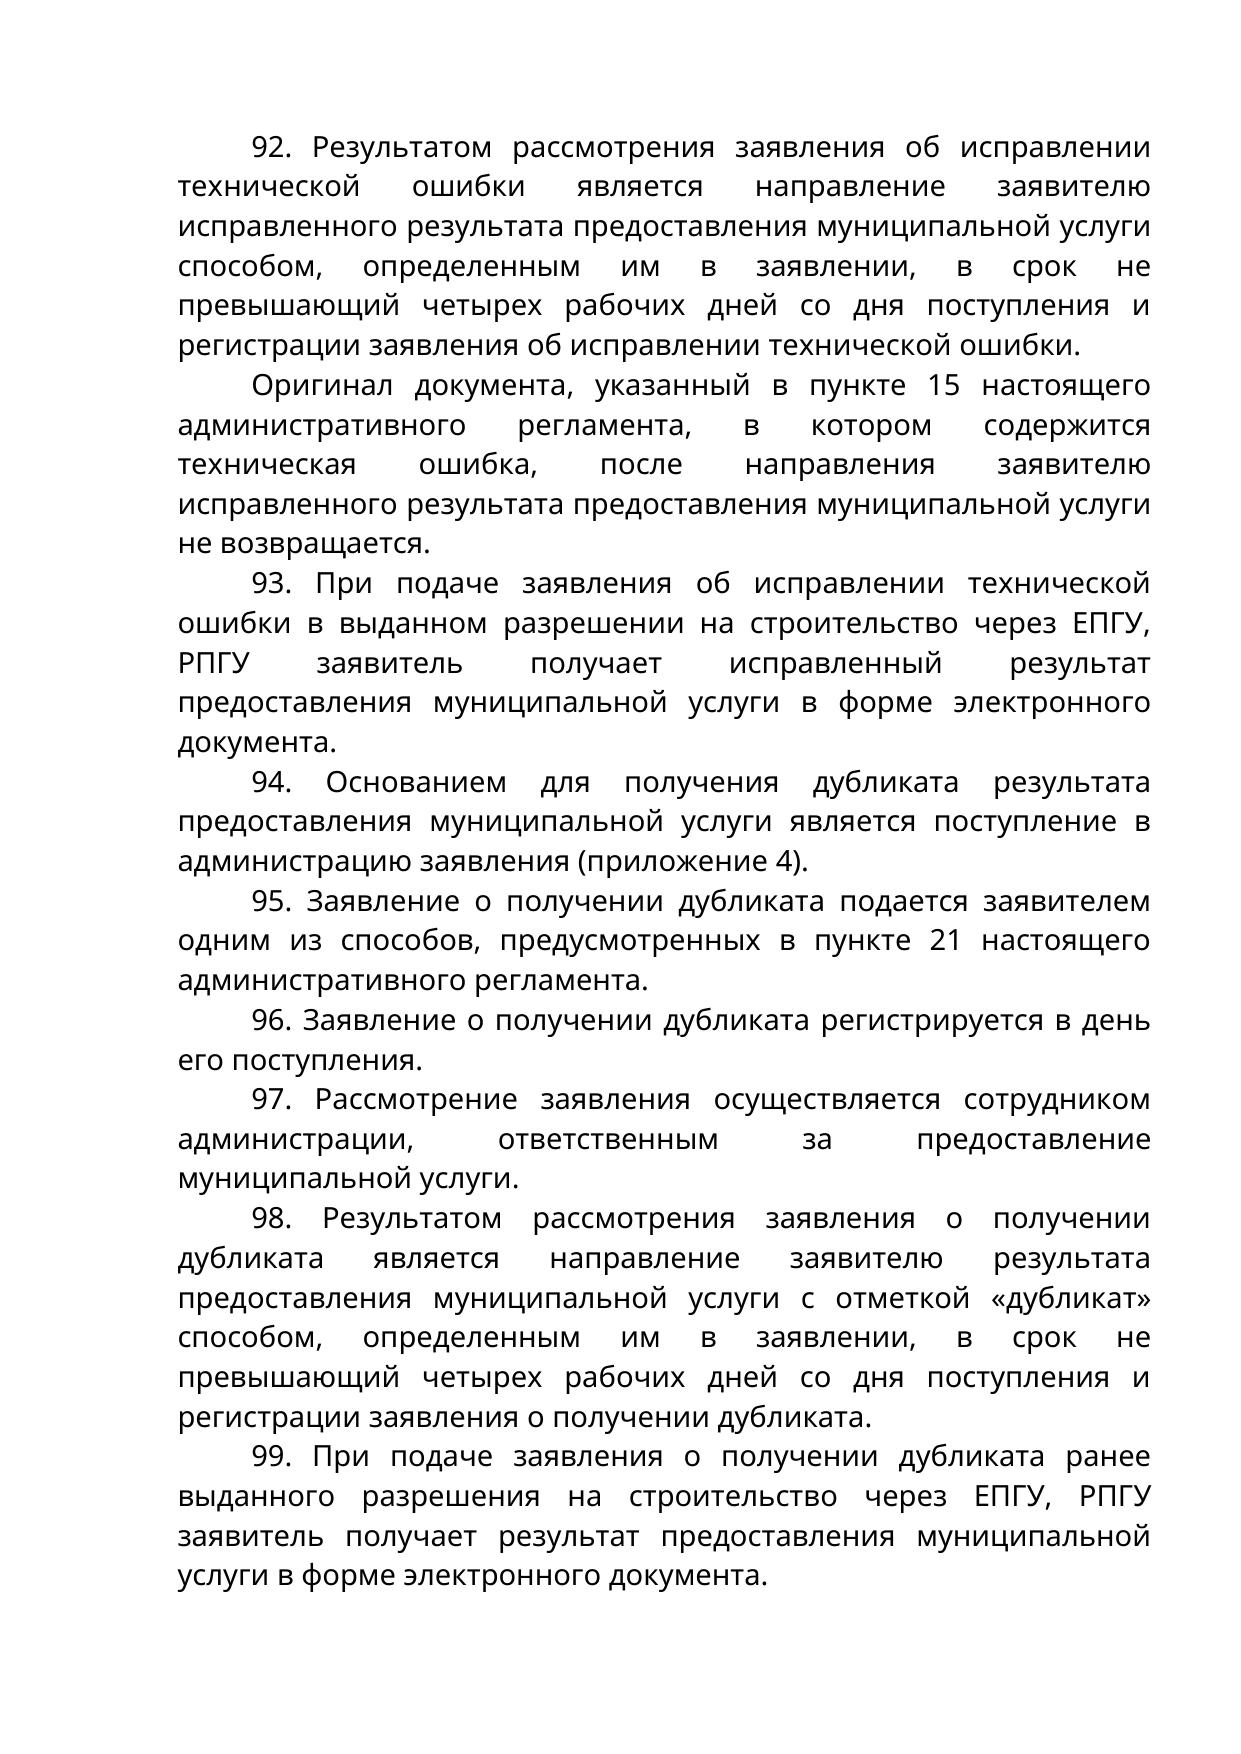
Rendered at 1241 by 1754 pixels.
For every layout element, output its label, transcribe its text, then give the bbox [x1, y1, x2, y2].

text 99. При подаче заявления о получении дубликата ранее выданного разрешения на строительство через ЕПГУ, РПГУ заявитель получает результат предоставления муниципальной услуги в форме электронного документа. [177, 1436, 1152, 1594]
text 95. Заявление о получении дубликата подается заявителем одним из способов, предусмотренных в пункте 21 настоящего административного регламента. [177, 880, 1152, 999]
text 97. Рассмотрение заявления осуществляется сотрудником администрации, ответственным за предоставление муниципальной услуги. [177, 1078, 1152, 1197]
text 96. Заявление о получении дубликата регистрируется в день его поступления. [177, 999, 1152, 1078]
text 92. Результатом рассмотрения заявления об исправлении технической ошибки является направление заявителю исправленного результата предоставления муниципальной услуги способом, определенным им в заявлении, в срок не превышающий четырех рабочих дней со дня поступления и регистрации заявления об исправлении технической ошибки. [177, 126, 1152, 364]
text 93. При подаче заявления об исправлении технической ошибки в выданном разрешении на строительство через ЕПГУ, РПГУ заявитель получает исправленный результат предоставления муниципальной услуги в форме электронного документа. [177, 562, 1152, 761]
text Оригинал документа, указанный в пункте 15 настоящего административного регламента, в котором содержится техническая ошибка, после направления заявителю исправленного результата предоставления муниципальной услуги не возвращается. [177, 364, 1152, 562]
text 98. Результатом рассмотрения заявления о получении дубликата является направление заявителю результата предоставления муниципальной услуги с отметкой «дубликат» способом, определенным им в заявлении, в срок не превышающий четырех рабочих дней со дня поступления и регистрации заявления о получении дубликата. [177, 1197, 1152, 1436]
text 94. Основанием для получения дубликата результата предоставления муниципальной услуги является поступление в администрацию заявления (приложение 4). [177, 761, 1152, 880]
